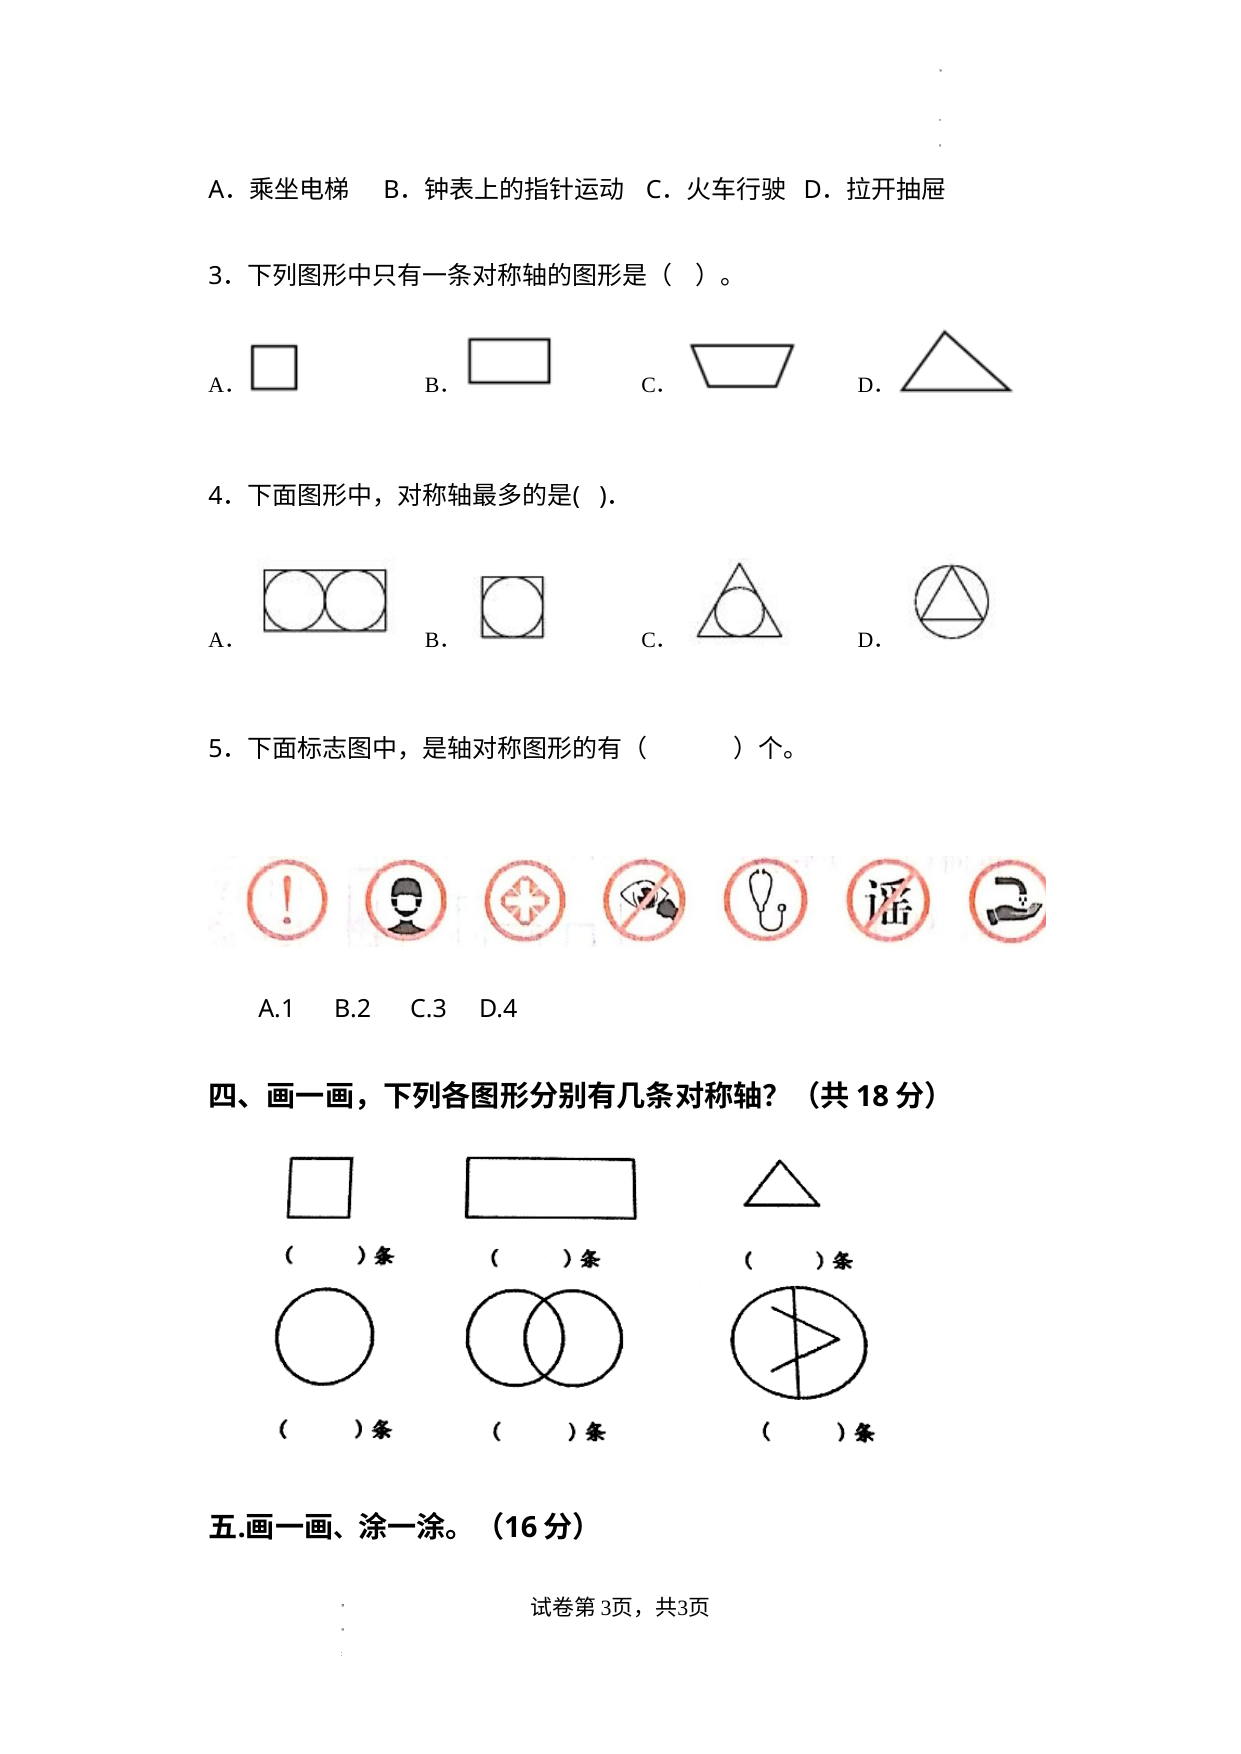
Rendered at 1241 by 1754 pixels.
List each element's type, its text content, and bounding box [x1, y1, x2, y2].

text 4．下面图形中，对称轴最多的是( )． [208, 461, 1032, 526]
text A．乘坐电梯 B．钟表上的指针运动 C．火车行驶 D．拉开抽屉 [208, 155, 1032, 220]
picture [245, 547, 410, 647]
picture [895, 327, 1025, 393]
picture [677, 341, 803, 393]
list 五.画一画、涂一涂。（16分） [208, 1492, 1032, 1557]
text A.1 B.2 C.3 D.4 [208, 975, 1032, 1040]
picture [677, 558, 806, 647]
picture [461, 336, 557, 393]
picture [245, 339, 304, 393]
picture [895, 553, 1008, 647]
text 3．下列图形中只有一条对称轴的图形是（ ）。 [208, 241, 1032, 306]
picture [208, 856, 1046, 947]
text 5．下面标志图中，是轴对称图形的有（ ）个。 [208, 714, 1032, 779]
list 四、画一画，下列各图形分别有几条对称轴？（共18分） [208, 1061, 1032, 1126]
picture [461, 564, 558, 647]
